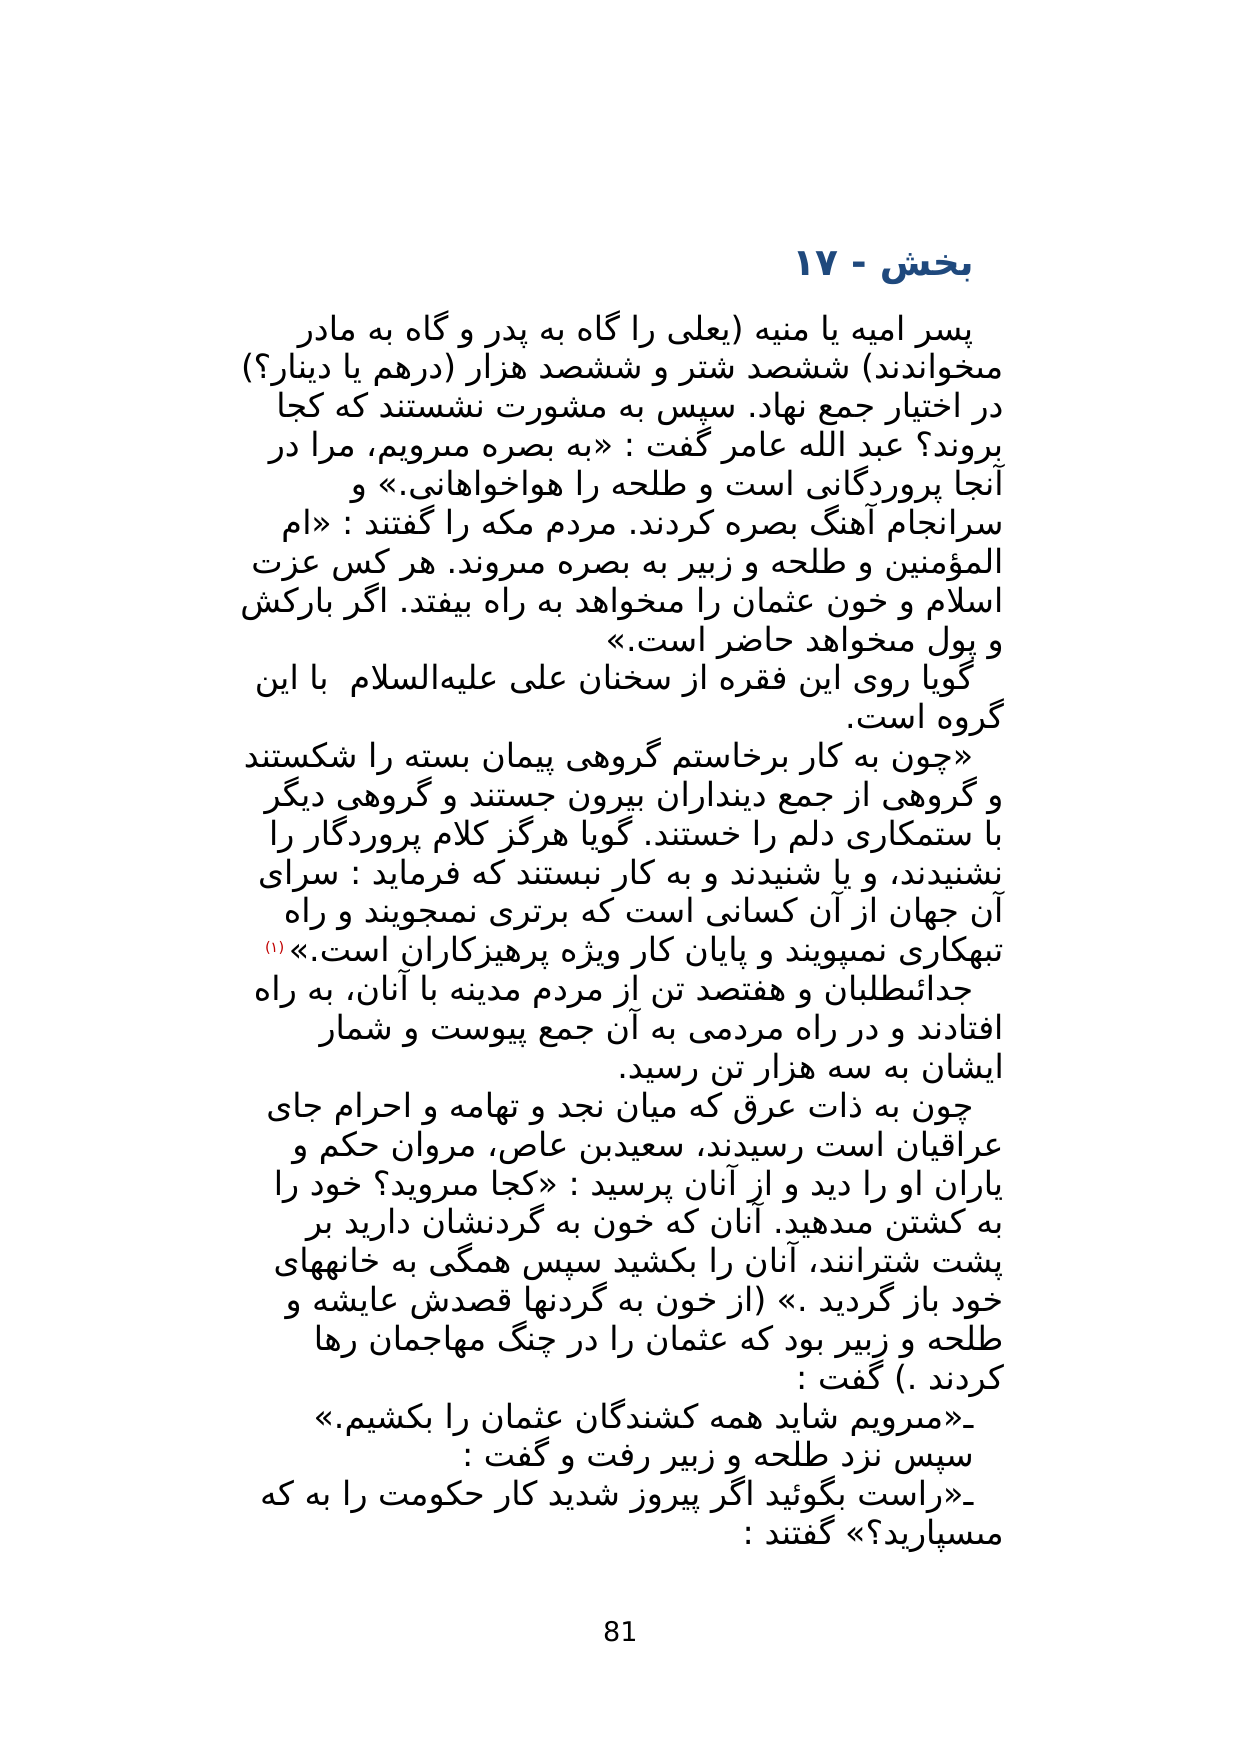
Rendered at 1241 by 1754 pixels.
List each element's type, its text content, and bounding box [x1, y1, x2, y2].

text پسر اميه يا منيه (يعلى را گاه به پدر و گاه به مادر مى‏خواندند) ششصد شتر و ششصد هزار (درهم يا دينار؟) در اختيار جمع نهاد. سپس به مشورت نشستند كه كجا بروند؟ عبد الله عامر گفت : «به بصره مى‏رويم، مرا در آنجا پروردگانى است و طلحه را هواخواهانى.» و سرانجام آهنگ بصره كردند. مردم مكه را گفتند : «ام المؤمنين و طلحه و زبير به بصره مى‏روند. هر كس عزت اسلام و خون عثمان را مى‏خواهد به راه بيفتد. اگر باركش و پول مى‏خواهد حاضر است.» [236, 309, 1004, 659]
text جدائى‏طلبان و هفتصد تن از مردم مدينه با آنان، به راه افتادند و در راه مردمى به آن جمع پيوست و شمار ايشان به سه هزار تن رسيد. [236, 970, 1004, 1086]
text گويا روى اين فقره از سخنان على عليه‌السلام با اين گروه است. [236, 659, 1004, 737]
text ـ«راست بگوئيد اگر پيروز شديد كار حكومت را به كه مى‏سپاريد؟» گفتند : [236, 1475, 1004, 1552]
subtitle بخش - ١٧ [236, 241, 1004, 284]
text «چون به كار برخاستم گروهى پيمان بسته را شكستند و گروهى از جمع دينداران بيرون جستند و گروهى ديگر با ستمكارى دلم را خستند. گويا هرگز كلام پروردگار را نشنيدند، و يا شنيدند و به كار نبستند كه فرمايد : سراى آن جهان از آن كسانى است كه برترى نمى‏جويند و راه تبهكارى نمى‏پويند و پايان كار ويژه پرهيزكاران است.» (١) [236, 737, 1004, 970]
text چون به ذات عرق كه ميان نجد و تهامه و احرام جاى عراقيان است رسيدند، سعيدبن عاص، مروان حكم و ياران او را ديد و از آنان پرسيد : «كجا مى‏رويد؟ خود را به كشتن مى‏دهيد. آنان كه خون به گردنشان داريد بر پشت شترانند، آنان را بكشيد سپس همگى به خانه‏هاى خود باز گرديد .» (از خون به گردن‏ها قصدش عايشه و طلحه و زبير بود كه عثمان را در چنگ مهاجمان رها كردند .) گفت : [236, 1086, 1004, 1397]
text سپس نزد طلحه و زبير رفت و گفت : [236, 1436, 1004, 1475]
text ـ«مى‏رويم شايد همه كشندگان عثمان را بكشيم.» [236, 1397, 1004, 1436]
